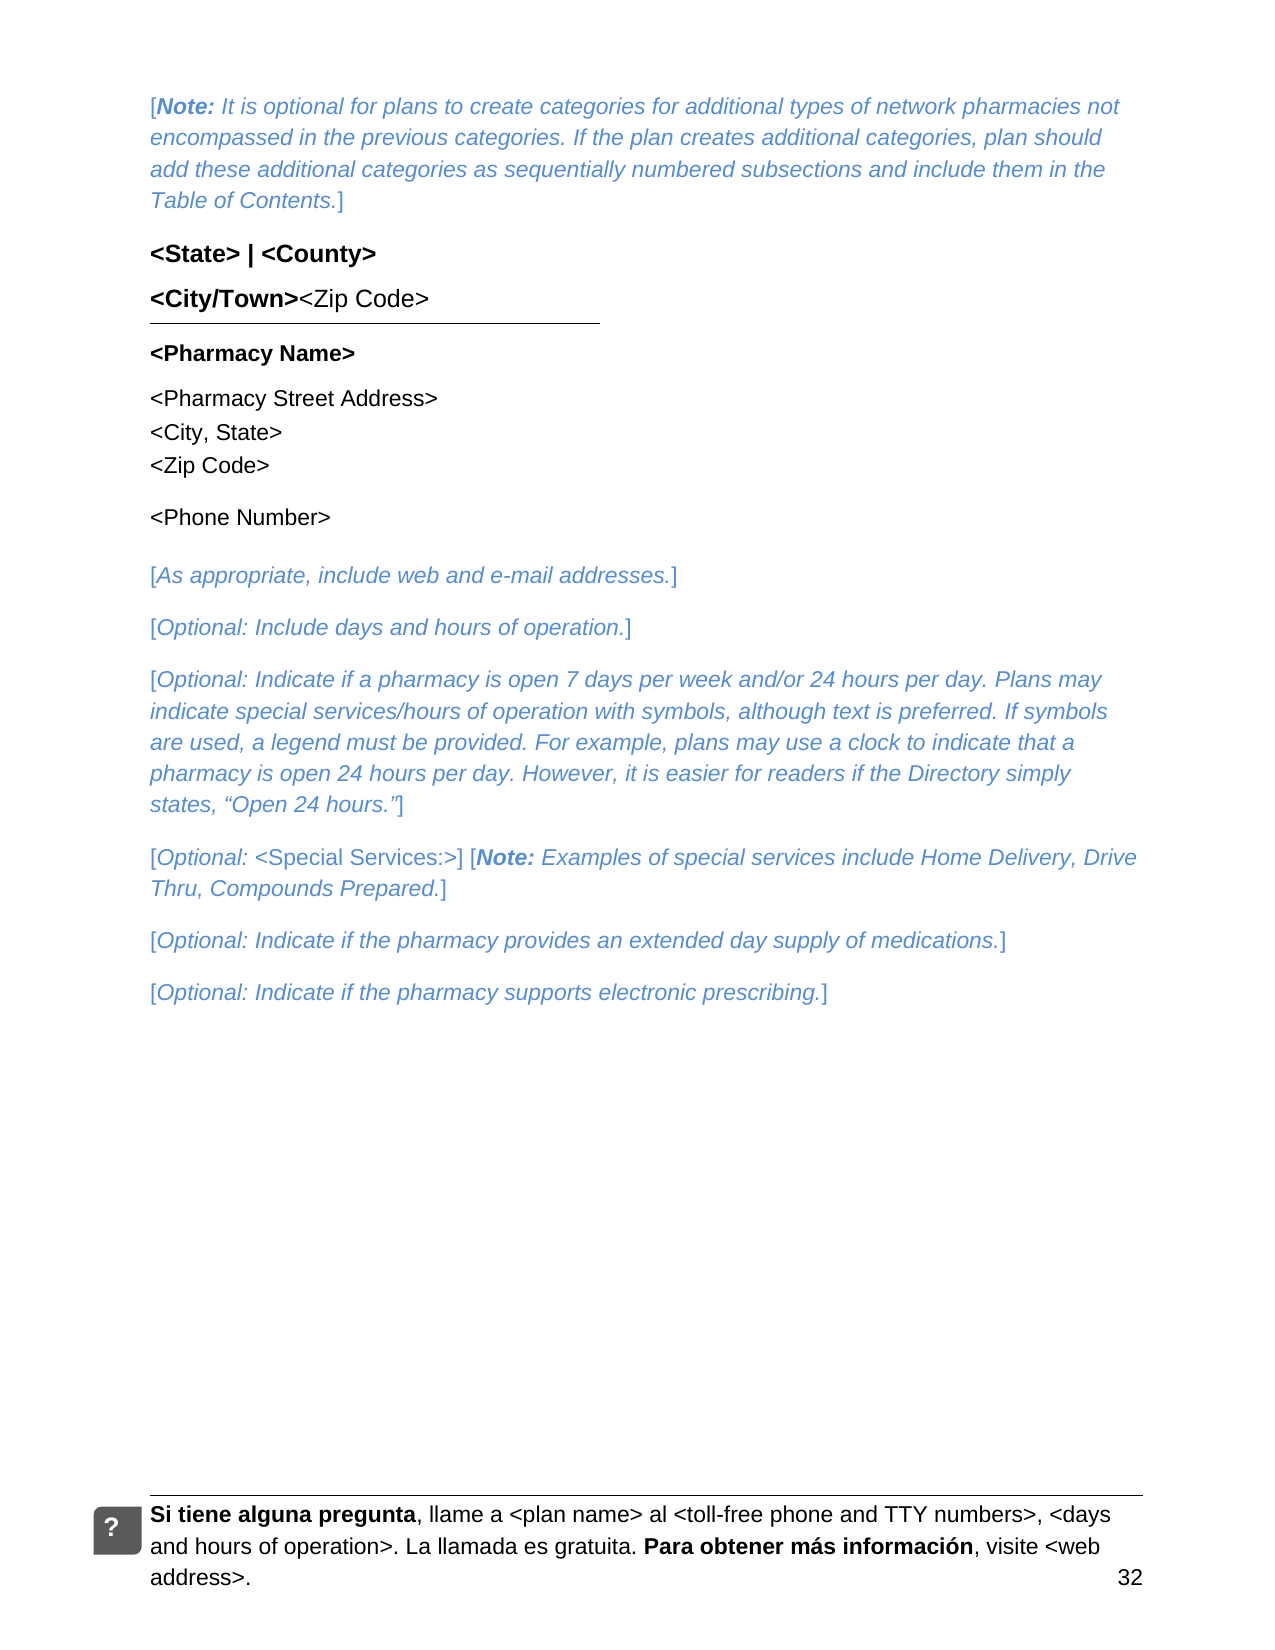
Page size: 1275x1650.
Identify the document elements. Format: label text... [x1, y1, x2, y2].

text <Pharmacy Street Address> <City, State> <Zip Code> [150, 380, 1143, 480]
text [Optional: Indicate if the pharmacy supports electronic prescribing.] [150, 975, 1143, 1007]
text [Optional: <Special Services:>] [Note: Examples of special services include Home Delivery, Drive Thru, Compounds Prepared.] [150, 840, 1143, 902]
text [Optional: Indicate if the pharmacy provides an extended day supply of medications.] [150, 923, 1143, 954]
text <Phone Number> [150, 499, 1143, 532]
text <State> | <County> [150, 235, 1143, 269]
text [Optional: Include days and hours of operation.] [150, 611, 1143, 642]
text <Pharmacy Name> [150, 336, 1143, 368]
text [Note: It is optional for plans to create categories for additional types of network pharmacies not encompassed in the previous categories. If the plan creates additional categories, plan should add these additional categories as sequentially numbered subsections and include them in the Table of Contents.] [150, 89, 1143, 214]
text [As appropriate, include web and e-mail addresses.] [150, 559, 1143, 590]
text <City/Town><Zip Code> [150, 281, 600, 323]
text [Optional: Indicate if a pharmacy is open 7 days per week and/or 24 hours per day. Plans may indicate special services/hours of operation with symbols, although text is preferred. If symbols are used, a legend must be provided. For example, plans may use a clock to indicate that a pharmacy is open 24 hours per day. However, it is easier for readers if the Directory simply states, “Open 24 hours.”] [150, 663, 1143, 819]
